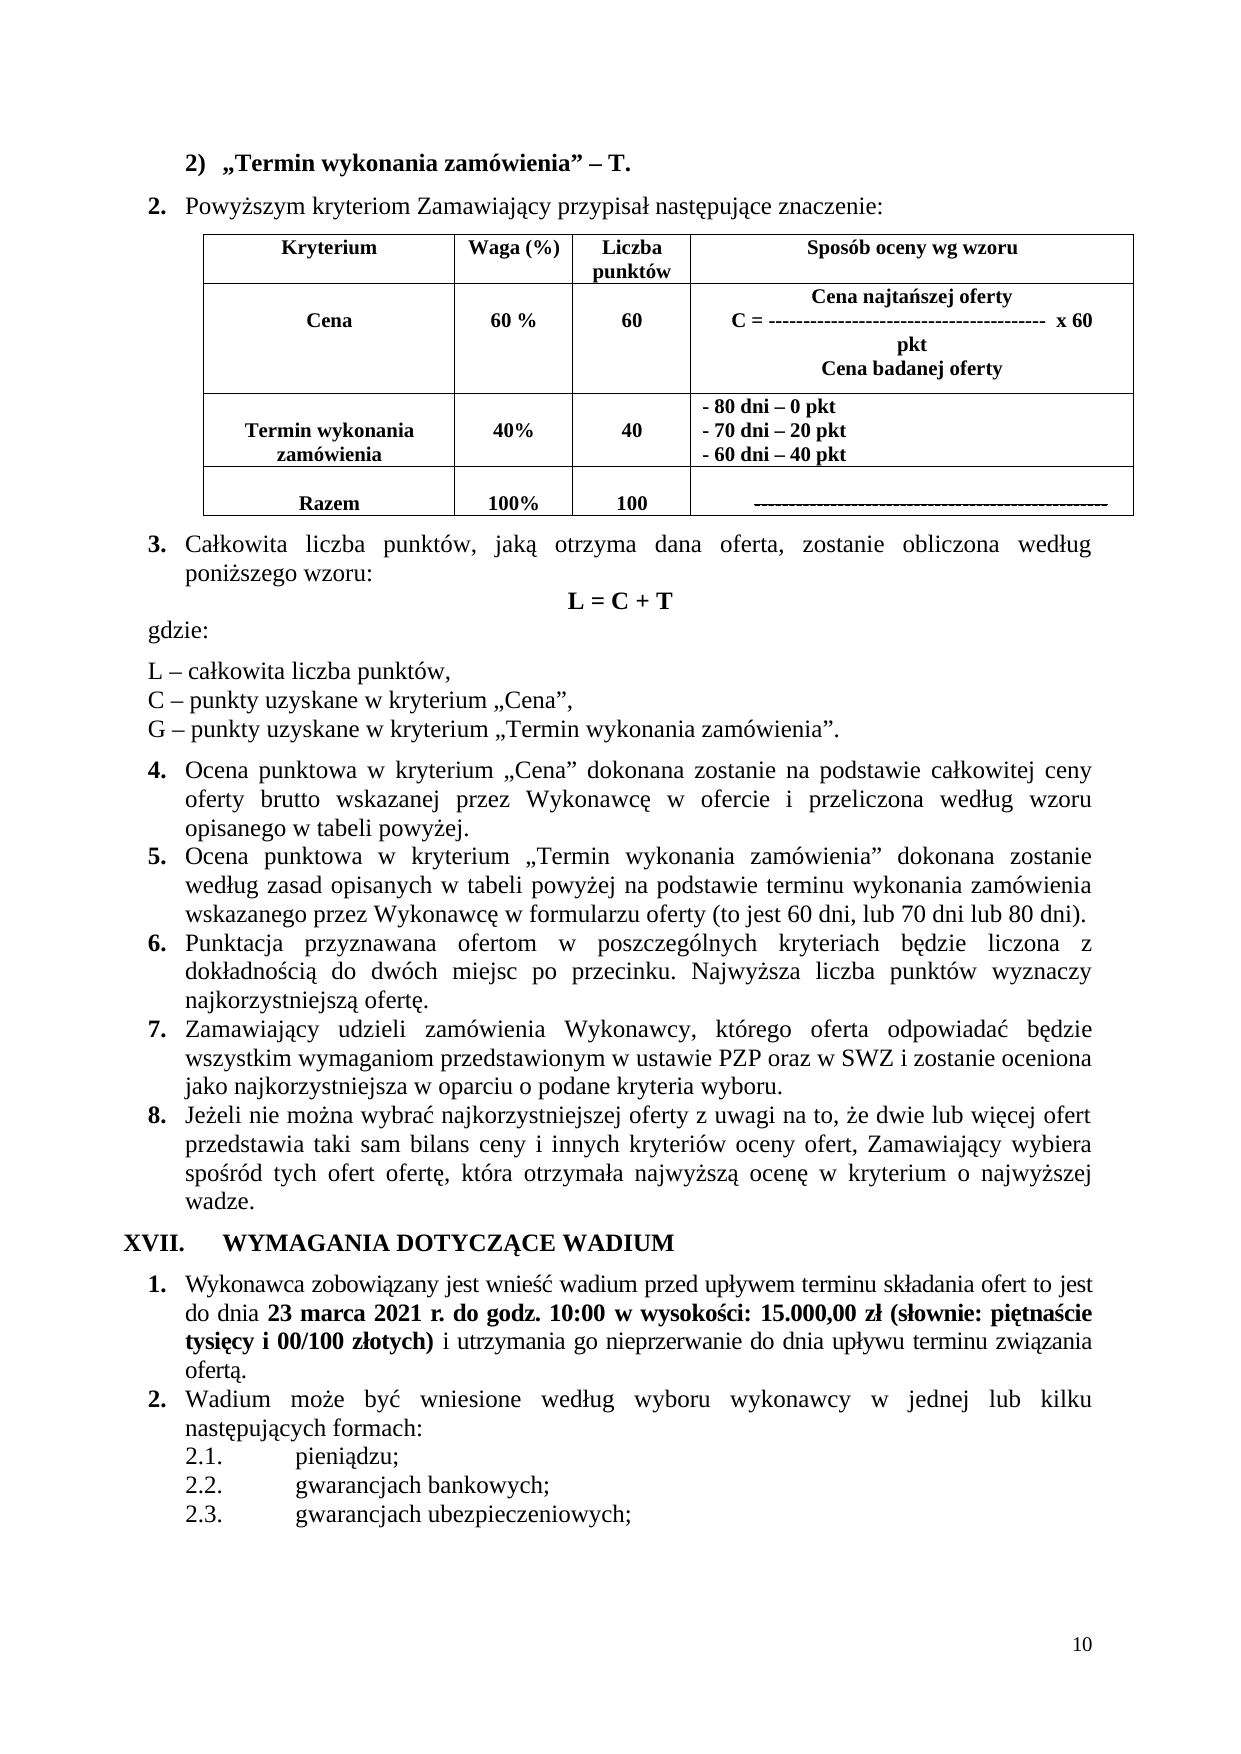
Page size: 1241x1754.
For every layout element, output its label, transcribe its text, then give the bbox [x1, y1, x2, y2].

table_cell [691, 284, 1133, 393]
text C – punkty uzyskane w kryterium „Cena”, [148, 685, 1093, 714]
table_cell --------------------------------------------------- [691, 467, 1133, 515]
list Jeżeli nie można wybrać najkorzystniejszej oferty z uwagi na to, że dwie lub więcej ofert przedstawia taki sam bilans ceny i innych kryteriów oceny ofert, Zamawiający wybiera spośród tych ofert ofertę, która otrzymała najwyższą ocenę w kryterium o najwyższej wadze. [148, 1100, 1093, 1215]
text L – całkowita liczba punktów, [148, 656, 1093, 685]
table_cell Cena [204, 284, 454, 393]
table_header Liczba punktów [573, 235, 690, 283]
list Punktacja przyznawana ofertom w poszczególnych kryteriach będzie liczona z dokładnością do dwóch miejsc po przecinku. Najwyższa liczba punktów wyznaczy najkorzystniejszą ofertę. [148, 928, 1093, 1014]
list Ocena punktowa w kryterium „Cena” dokonana zostanie na podstawie całkowitej ceny oferty brutto wskazanej przez Wykonawcę w ofercie i przeliczona według wzoru opisanego w tabeli powyżej. [148, 755, 1093, 841]
list Ocena punktowa w kryterium „Termin wykonania zamówienia” dokonana zostanie według zasad opisanych w tabeli powyżej na podstawie terminu wykonania zamówienia wskazanego przez Wykonawcę w formularzu oferty (to jest 60 dni, lub 70 dni lub 80 dni). [148, 841, 1093, 928]
list Wadium może być wniesione według wyboru wykonawcy w jednej lub kilku następujących formach: [148, 1384, 1093, 1441]
table_cell Razem [204, 467, 454, 515]
list WYMAGANIA DOTYCZĄCE WADIUM [185, 1228, 1093, 1256]
table_cell Termin wykonania zamówienia [204, 394, 454, 466]
text G – punkty uzyskane w kryterium „Termin wykonania zamówienia”. [148, 714, 1093, 743]
table_cell 40% [455, 394, 572, 466]
list Zamawiający udzieli zamówienia Wykonawcy, którego oferta odpowiadać będzie wszystkim wymaganiom przedstawionym w ustawie PZP oraz w SWZ i zostanie oceniona jako najkorzystniejsza w oparciu o podane kryteria wyboru. [148, 1014, 1093, 1100]
table_cell 60 % [455, 284, 572, 393]
table_cell 100 [573, 467, 690, 515]
list Wykonawca zobowiązany jest wnieść wadium przed upływem terminu składania ofert to jest do dnia 23 marca 2021 r. do godz. 10:00 w wysokości: 15.000,00 zł (słownie: piętnaście tysięcy i 00/100 złotych) i utrzymania go nieprzerwanie do dnia upływu terminu związania ofertą. [148, 1269, 1093, 1384]
list „Termin wykonania zamówienia” – T. [185, 148, 1093, 176]
text L = C + T [148, 586, 1093, 615]
list gwarancjach ubezpieczeniowych; [185, 1499, 1093, 1528]
table_header Sposób oceny wg wzoru [691, 235, 1133, 283]
table_cell - 80 dni – 0 pkt - 70 dni – 20 pkt - 60 dni – 40 pkt [691, 394, 1133, 466]
table_header Kryterium [204, 235, 454, 283]
text gdzie: [148, 615, 1093, 644]
table_cell 60 [573, 284, 690, 393]
table_cell 40 [573, 394, 690, 466]
table_header Waga (%) [455, 235, 572, 283]
list Całkowita liczba punktów, jaką otrzyma dana oferta, zostanie obliczona według poniższego wzoru: [148, 529, 1093, 586]
table_cell 100% [455, 467, 572, 515]
list gwarancjach bankowych; [185, 1470, 1093, 1499]
list pieniądzu; [185, 1441, 1093, 1470]
list Powyższym kryteriom Zamawiający przypisał następujące znaczenie: [148, 191, 1093, 219]
